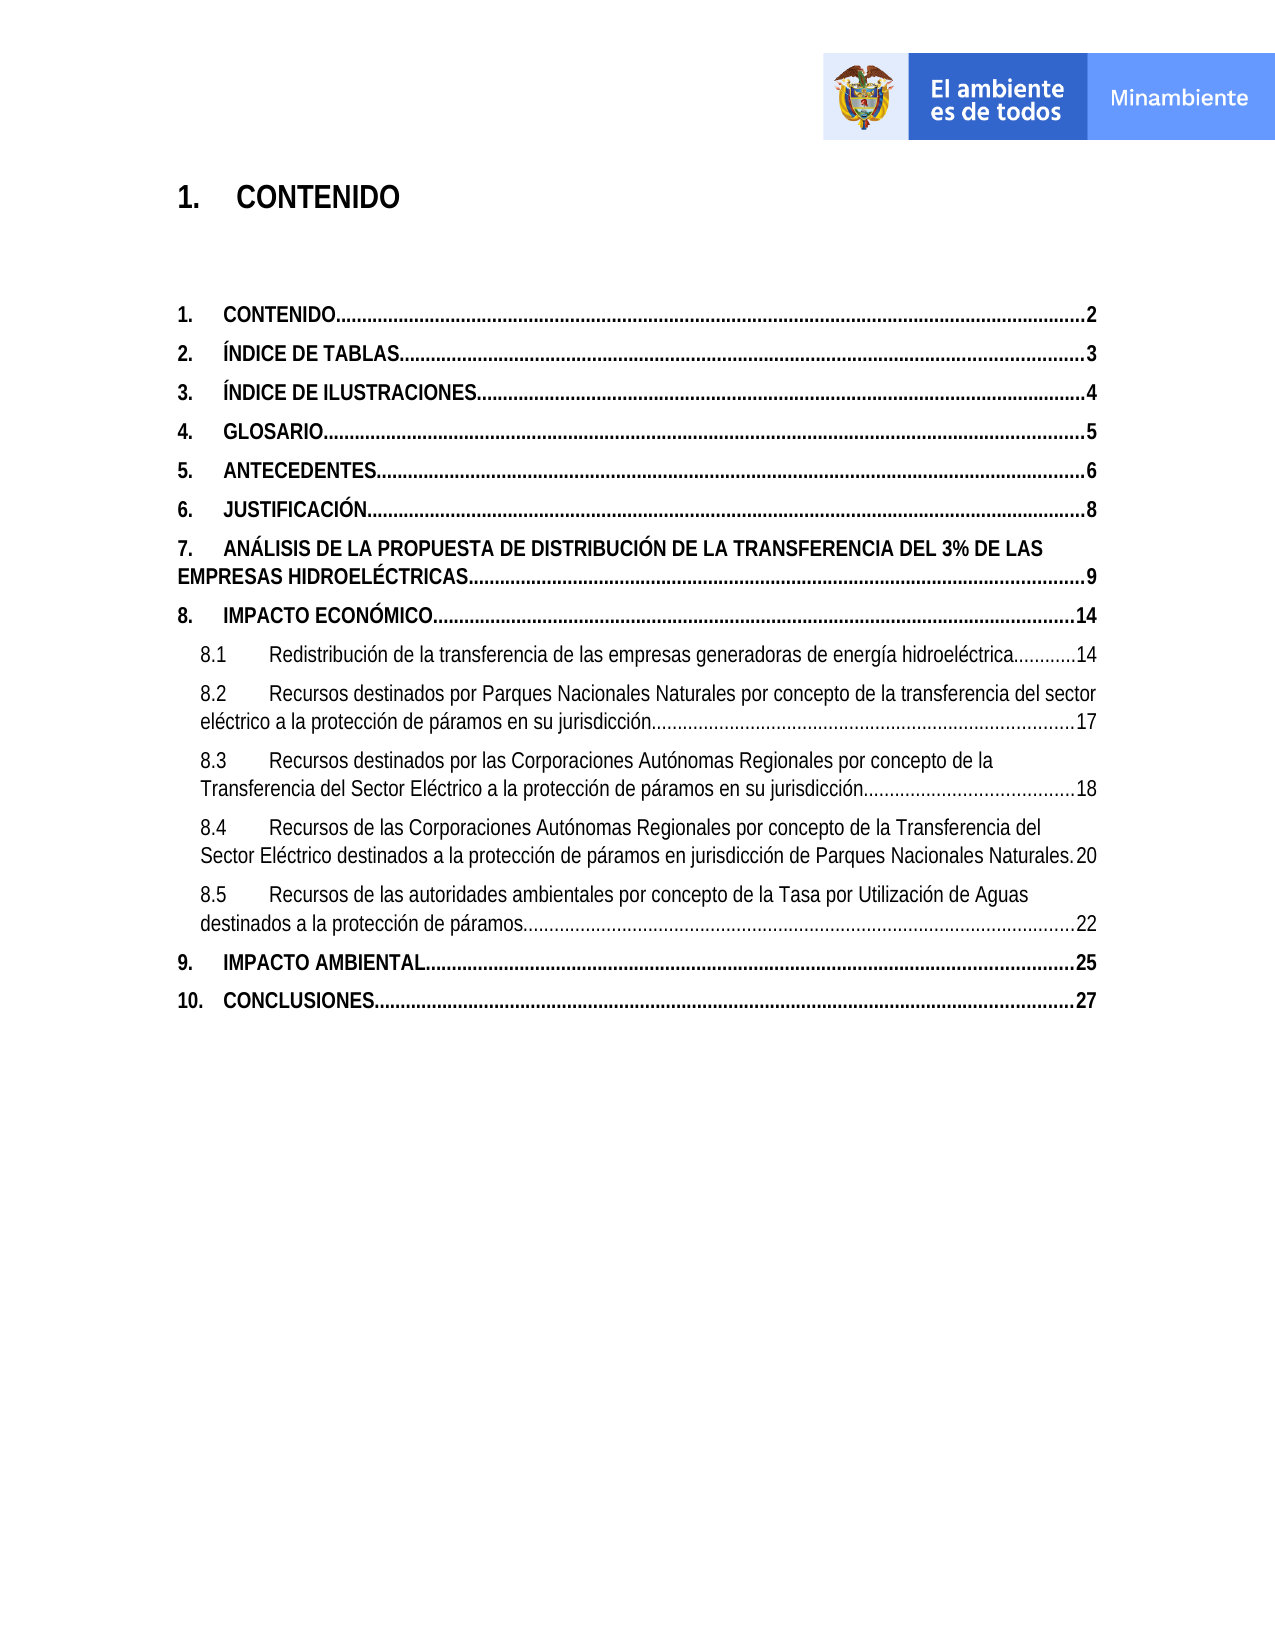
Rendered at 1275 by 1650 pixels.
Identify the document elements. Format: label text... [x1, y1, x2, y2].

subtitle CONTENIDO [177, 177, 1098, 215]
picture [823, 53, 1275, 140]
